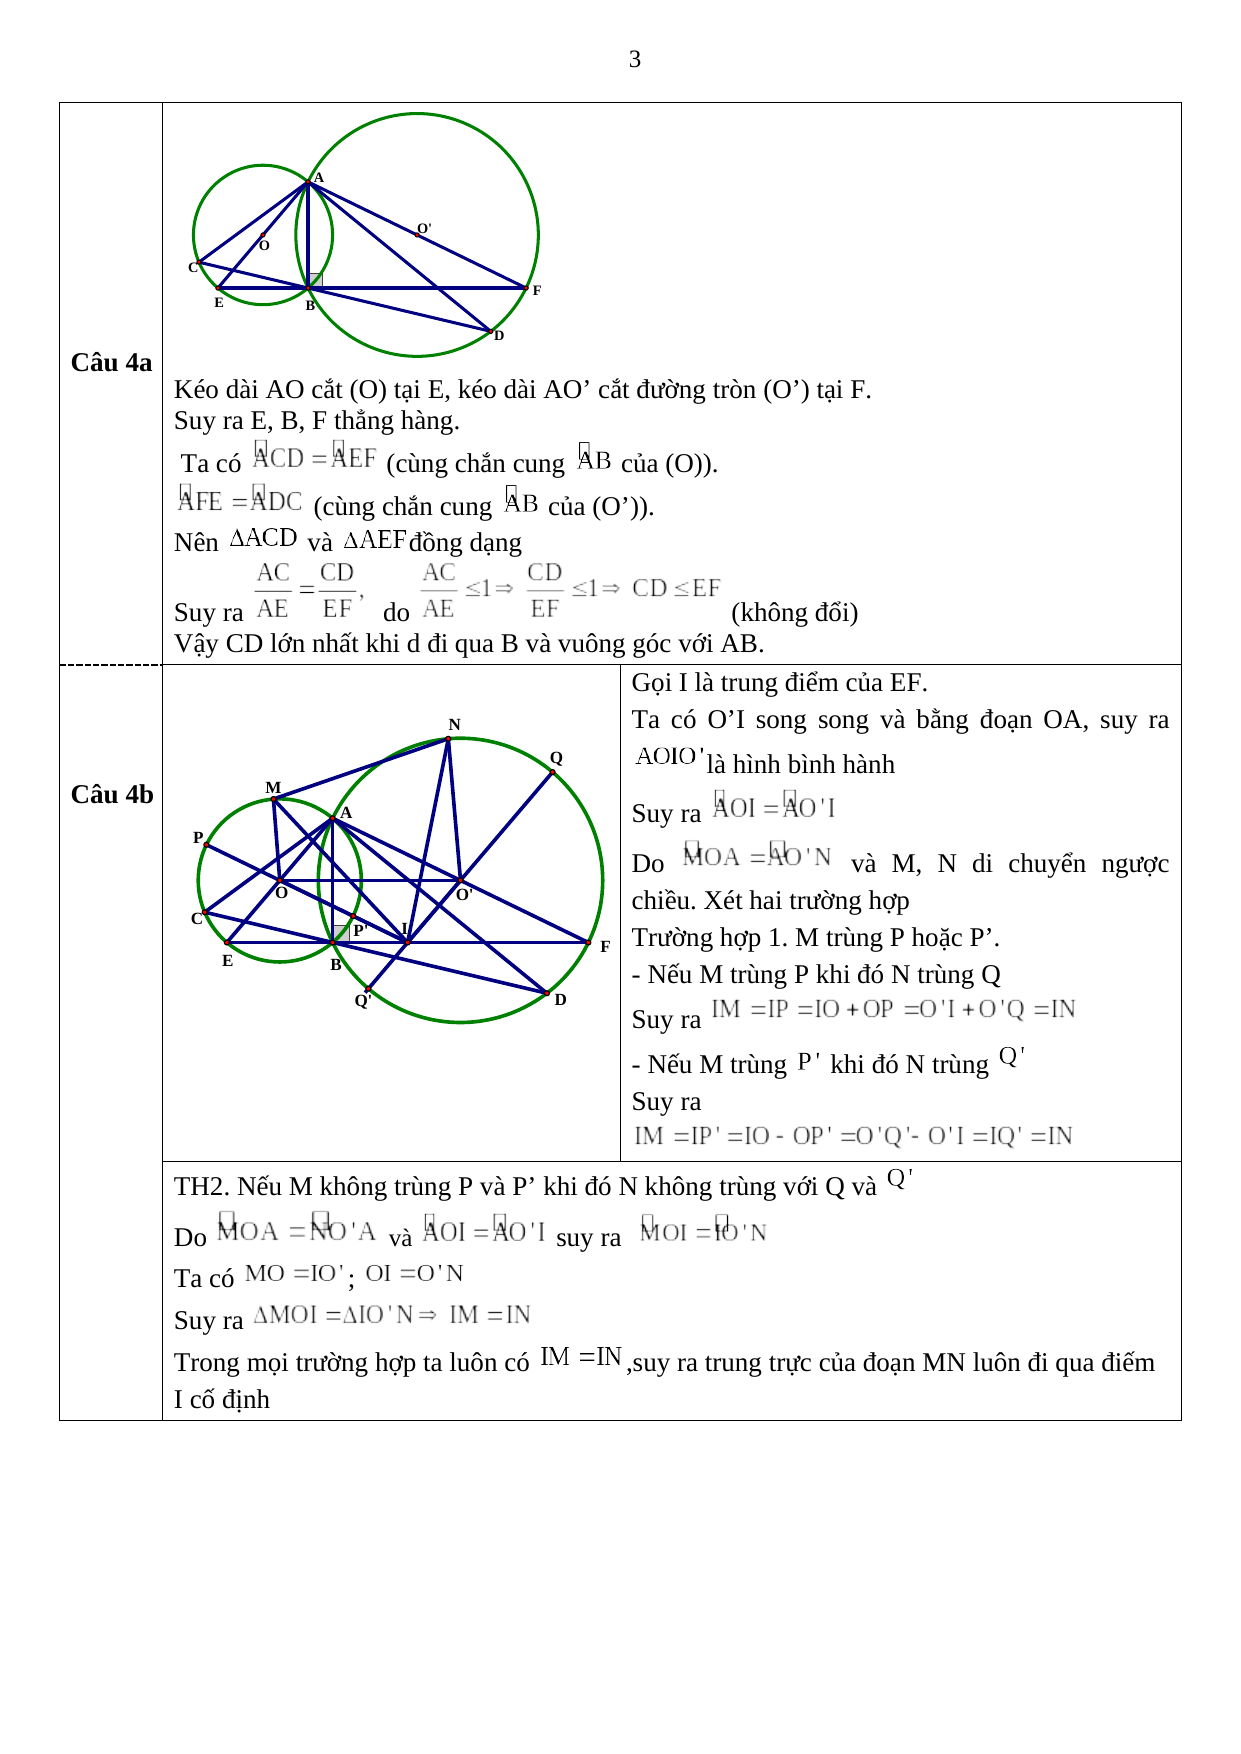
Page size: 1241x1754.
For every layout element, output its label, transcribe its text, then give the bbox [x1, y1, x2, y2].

table_cell Kéo dài AO cắt (O) tại E, kéo dài AO’ cắt đường tròn (O’) tại F. Suy ra E, B, F thẳng hàng. Ta có (cùng chắn cung của (O)). (cùng chắn cung của (O’)). Nên và đồng dạng Suy ra do (không đổi) Vậy CD lớn nhất khi d đi qua B và vuông góc với AB. [163, 103, 1181, 664]
table_cell Câu 4b [60, 664, 162, 1420]
table_cell [163, 665, 620, 1161]
table_cell Câu 4a [60, 103, 162, 664]
table_cell TH2. Nếu M không trùng P và P’ khi đó N không trùng với Q và Do và suy ra Ta có ; Suy ra Trong mọi trường hợp ta luôn có ,suy ra trung trực của đoạn MN luôn đi qua điếm I cố định [163, 1162, 1181, 1420]
table_cell Gọi I là trung điểm của EF. Ta có O’I song song và bằng đoạn OA, suy ra là hình bình hành Suy ra Do và M, N di chuyển ngược chiều. Xét hai trường hợp Trường hợp 1. M trùng P hoặc P’. - Nếu M trùng P khi đó N trùng Q Suy ra - Nếu M trùng khi đó N trùng Suy ra [621, 665, 1181, 1161]
